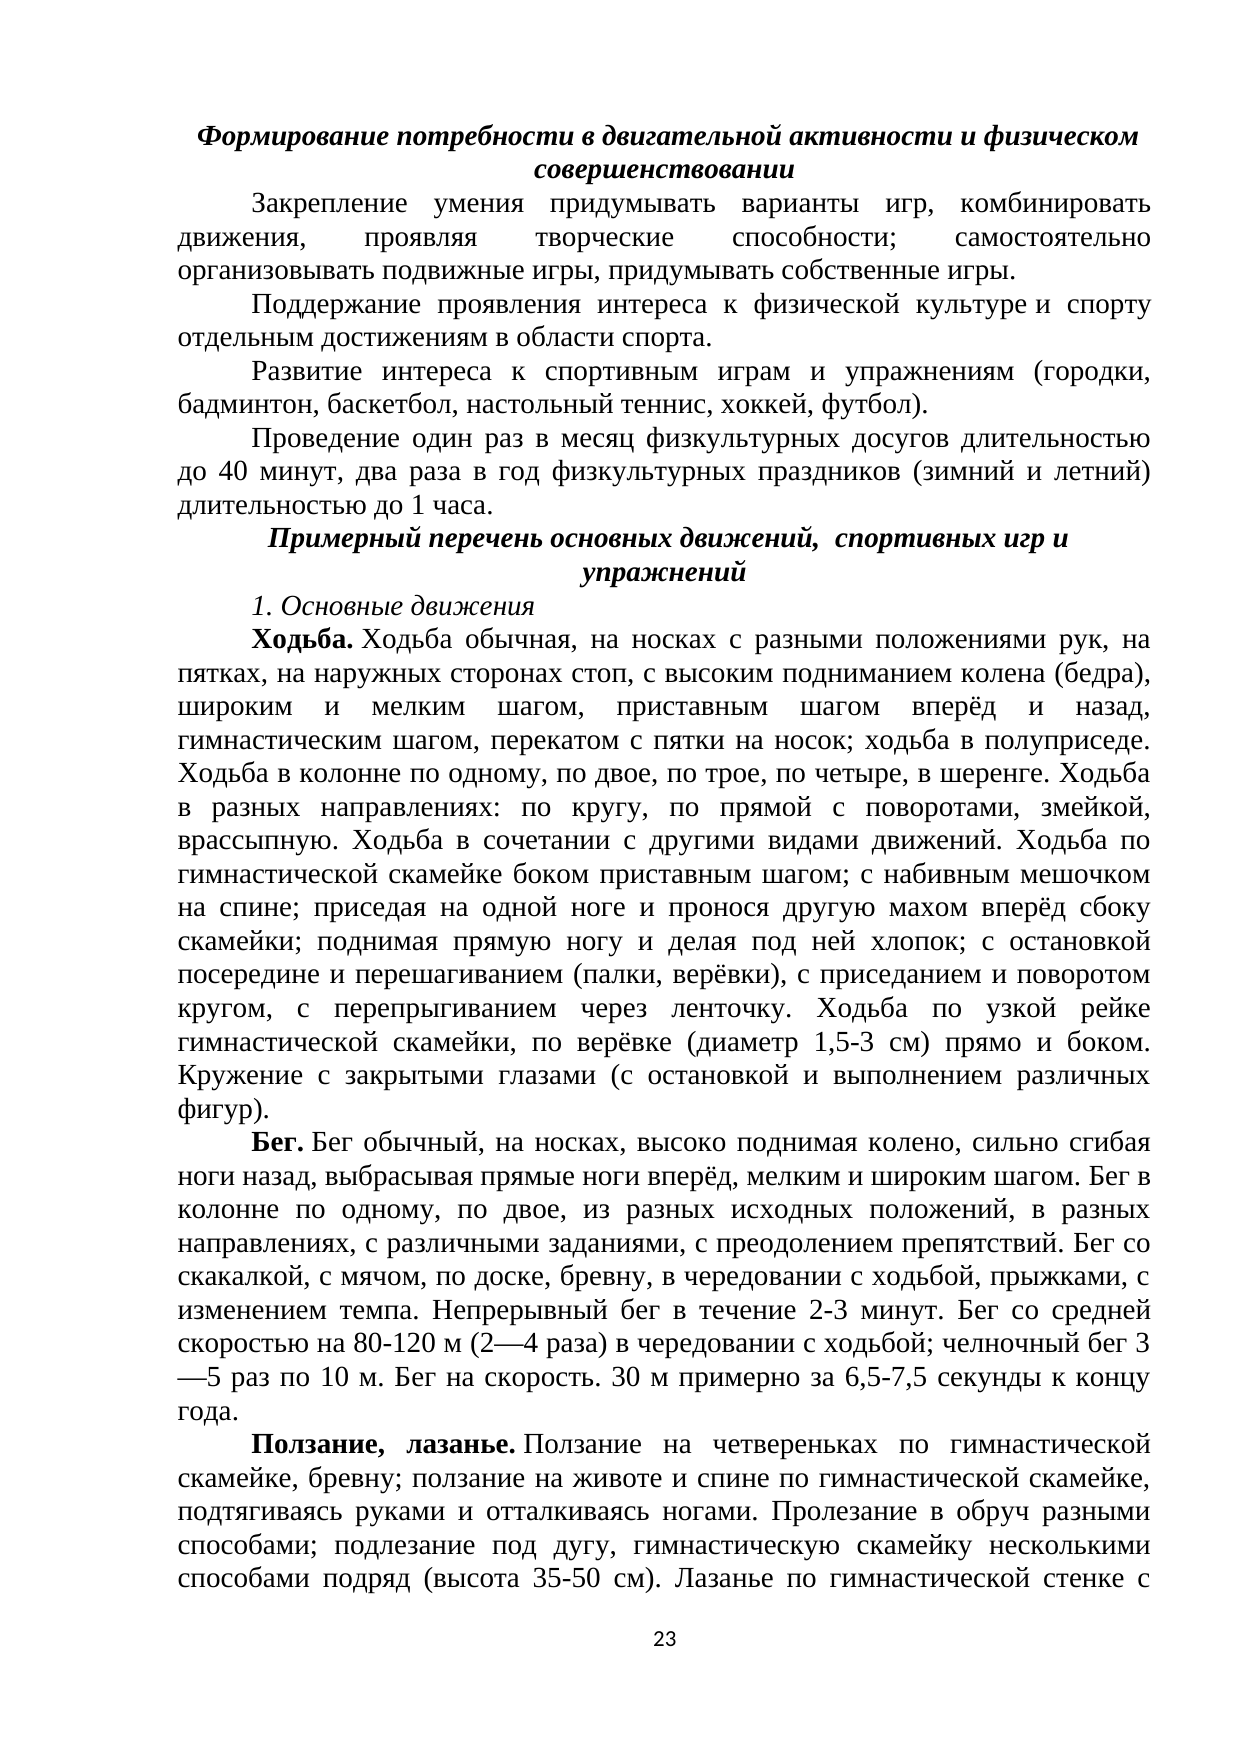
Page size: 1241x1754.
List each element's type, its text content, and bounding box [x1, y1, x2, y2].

text Примерный перечень основных движений, спортивных игр и упражнений [177, 521, 1152, 588]
text Формирование потребности в двигательной активности и физическом совершенствовании [177, 118, 1152, 185]
text Поддержание проявления интереса к физической культуре и спорту отдельным достижениям в области спорта. [177, 286, 1152, 353]
text 1. Основные движения [177, 588, 1152, 621]
text Ходьба. Ходьба обычная, на носках с разными положениями рук, на пятках, на наружных сторонах стоп, с высоким подниманием колена (бедpa), широким и мелким шагом, приставным шагом вперёд и назад, гимнастическим шагом, перекатом с пятки на носок; ходьба в полуприседе. Ходьба в колонне по одному, по двое, по трое, по четыре, в шеренге. Ходьба в разных направлениях: по кругу, по прямой с поворотами, змейкой, врассыпную. Ходьба в сочетании с другими видами движений. Ходьба по гимнастической скамейке боком приставным шагом; с набивным мешочком на спине; приседая на одной ноге и пронося другую махом вперёд сбоку скамейки; поднимая прямую ногу и делая под ней хлопок; с остановкой посередине и перешагиванием (палки, верёвки), с приседанием и поворотом кругом, с перепрыгиванием через ленточку. Ходьба по узкой рейке гимнастической скамейки, по верёвке (диаметр 1,5-3 см) прямо и боком. Кружение с закрытыми глазами (с остановкой и выполнением различных фигур). [177, 621, 1152, 1124]
text Закрепление умения придумывать варианты игр, комбинировать движения, проявляя творческие способности; самостоятельно организовывать подвижные игры, придумывать собственные игры. [177, 185, 1152, 286]
text Проведение один раз в месяц физкультурных досугов длительностью до 40 минут, два раза в год физкультурных праздников (зимний и летний) длительностью до 1 часа. [177, 420, 1152, 521]
text Бег. Бег обычный, на носках, высоко поднимая колено, сильно сгибая ноги назад, выбрасывая прямые ноги вперёд, мелким и широким шагом. Бег в колонне по одному, по двое, из разных исходных положений, в разных направлениях, с различными заданиями, с преодолением препятствий. Бег со скакалкой, с мячом, по доске, бревну, в чередовании с ходьбой, прыжками, с изменением темпа. Непрерывный бег в течение 2-3 минут. Бег со средней скоростью на 80-120 м (2—4 раза) в чередовании с ходьбой; челночный бег 3—5 раз по 10 м. Бег на скорость. 30 м примерно за 6,5-7,5 секунды к концу года. [177, 1124, 1152, 1426]
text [177, 1426, 1152, 1594]
text Развитие интереса к спортивным играм и упражнениям (городки, бадминтон, баскетбол, настольный теннис, хоккей, футбол). [177, 353, 1152, 420]
